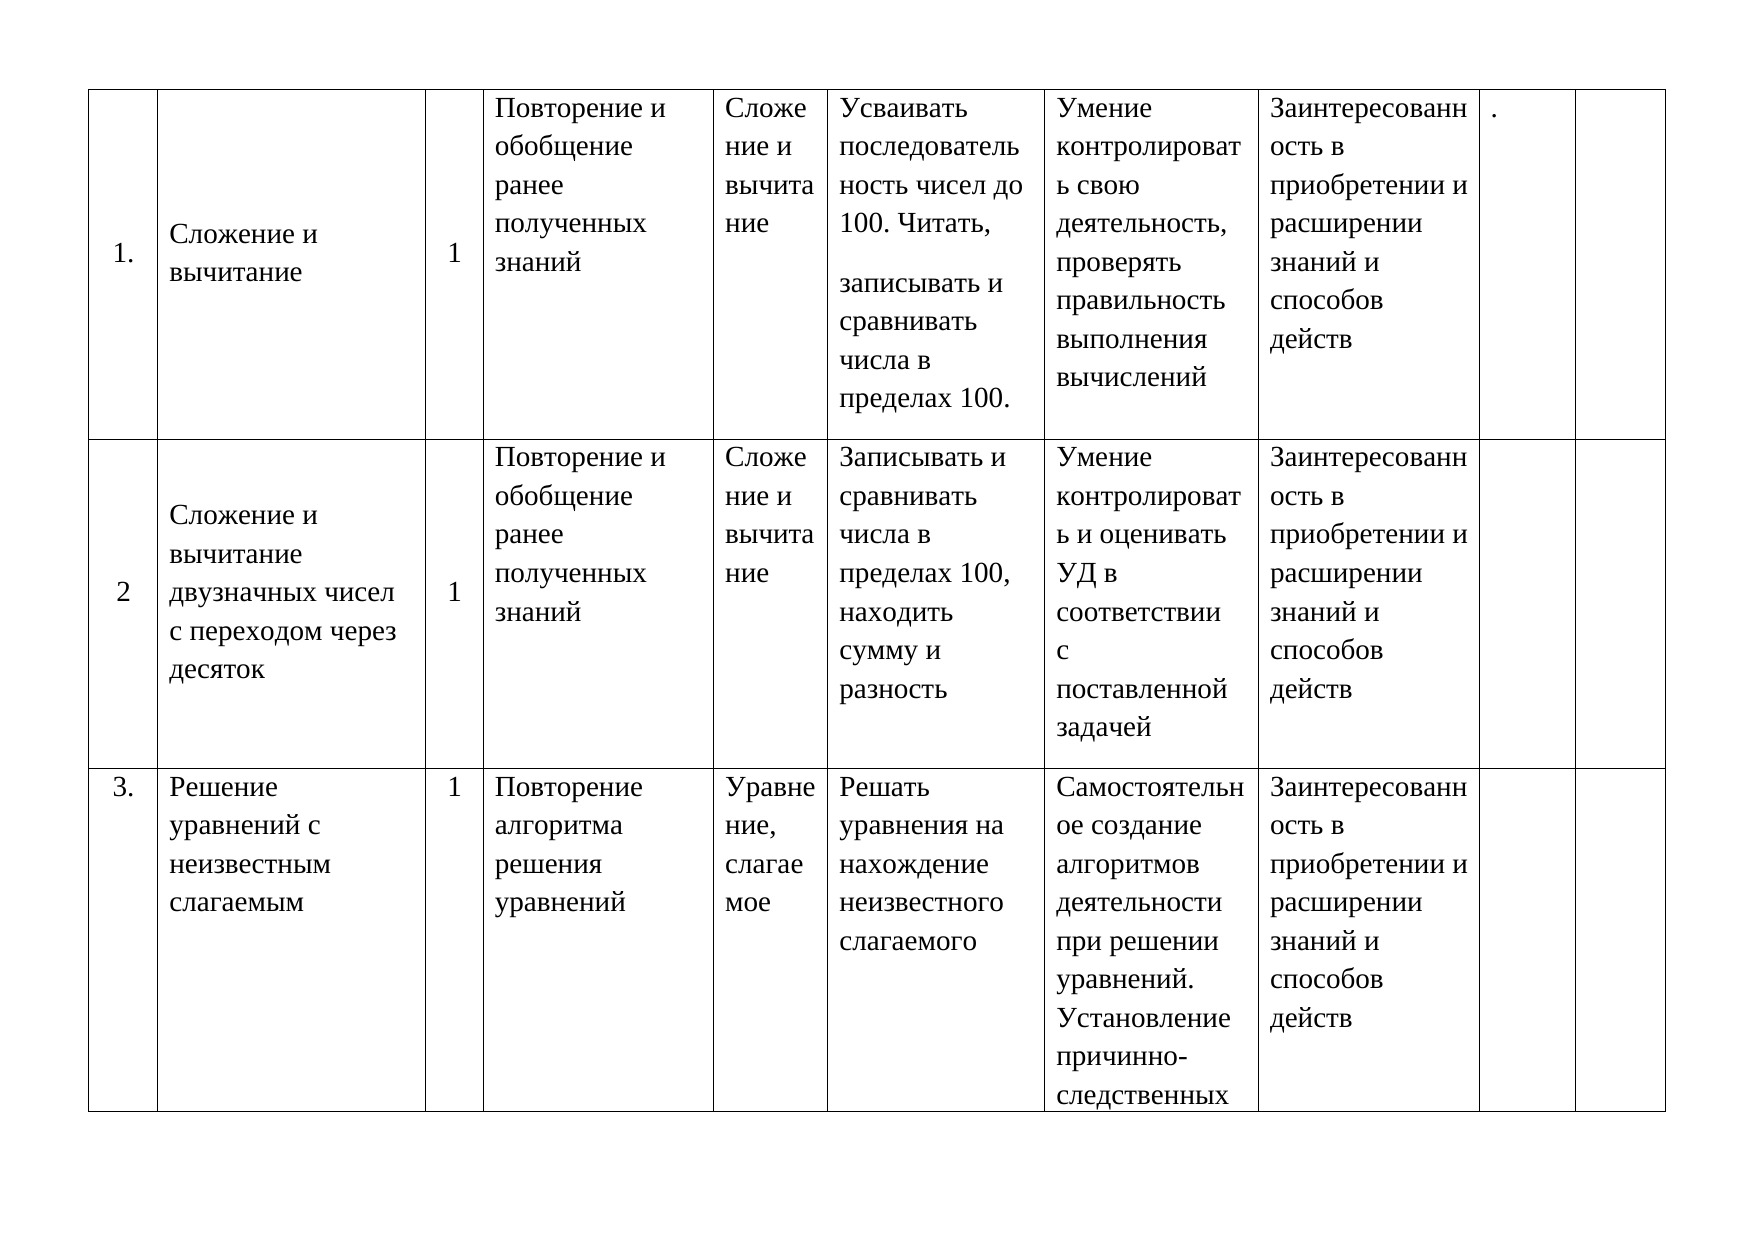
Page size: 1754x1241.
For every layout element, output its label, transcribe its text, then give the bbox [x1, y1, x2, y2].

table_cell Сложение и вычитание двузначных чисел с переходом через десяток [158, 440, 425, 768]
table_cell 1 [426, 769, 483, 1111]
table_cell Сложение и вычитание [714, 90, 827, 438]
table_cell Сложение и вычитание [714, 440, 827, 768]
table_cell . [1480, 90, 1575, 438]
table_cell Записывать и сравнивать числа в пределах 100, находить сумму и разность [828, 440, 1044, 768]
table_cell Повторение и обобщение ранее полученных знаний [484, 440, 713, 768]
table_cell [1480, 769, 1575, 1111]
table_cell Заинтересованность в приобретении и расширении знаний и способов действ [1259, 440, 1479, 768]
table_cell Повторение и обобщение ранее полученных знаний [484, 90, 713, 438]
table_cell 3. [89, 769, 157, 1111]
table_cell 1 [426, 440, 483, 768]
table_cell Сложение и вычитание [158, 90, 425, 438]
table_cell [714, 769, 827, 1111]
table_cell Усваивать последовательность чисел до 100. Читать, записывать и сравнивать числа в пределах 100. [828, 90, 1044, 438]
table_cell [158, 769, 425, 1111]
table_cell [828, 769, 1044, 1111]
table_cell 2 [89, 440, 157, 768]
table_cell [484, 769, 713, 1111]
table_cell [1045, 769, 1258, 1111]
table_cell 1 [426, 90, 483, 438]
table_cell Умение контролировать свою деятельность, проверять правильность выполнения вычислений [1045, 90, 1258, 438]
table_cell 1. [89, 90, 157, 438]
table_cell Заинтересованность в приобретении и расширении знаний и способов действ [1259, 90, 1479, 438]
table_cell [1576, 769, 1665, 1111]
table_cell [1576, 440, 1665, 768]
table_cell [1576, 90, 1665, 438]
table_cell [1259, 769, 1479, 1111]
table_cell Умение контролировать и оценивать УД в соответствии с поставленной задачей [1045, 440, 1258, 768]
table_cell [1480, 440, 1575, 768]
